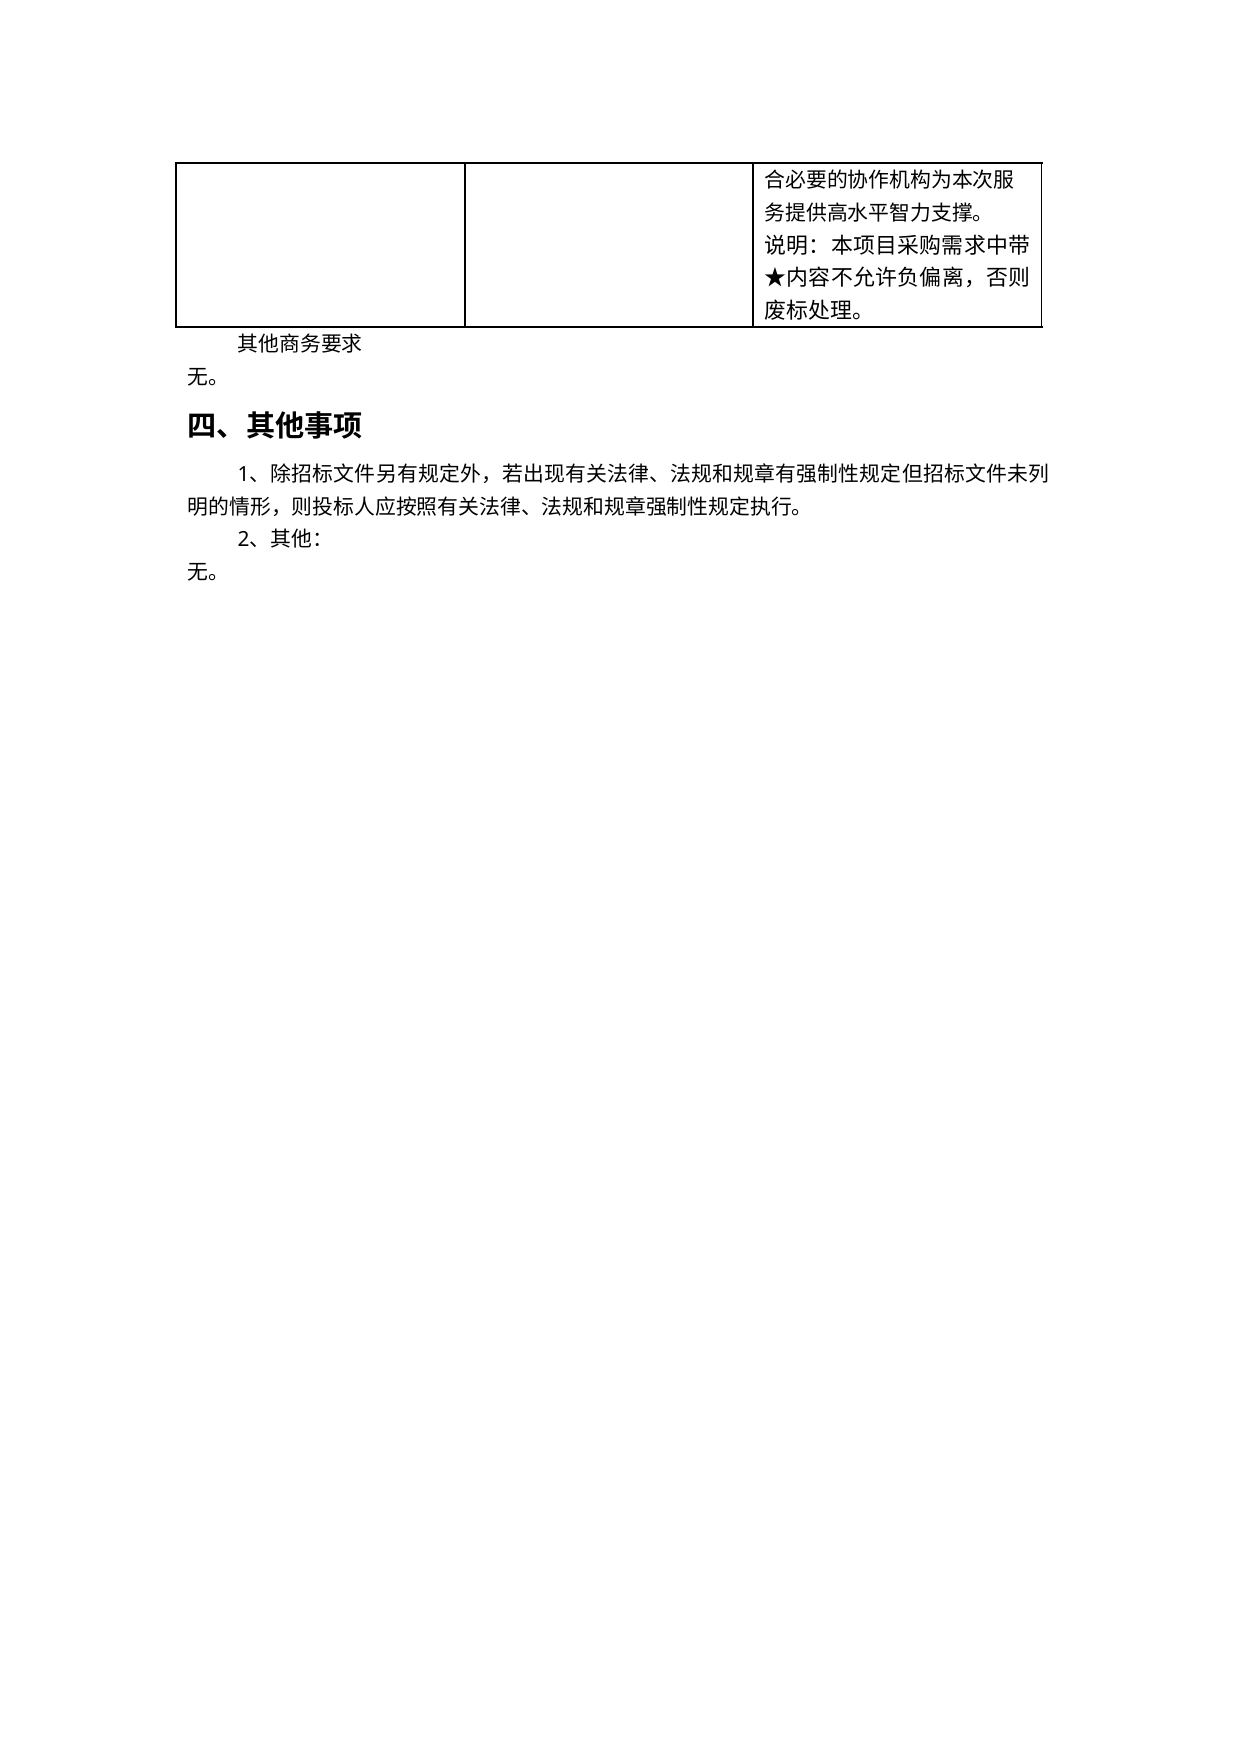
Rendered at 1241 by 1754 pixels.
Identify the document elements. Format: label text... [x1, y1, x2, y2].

table_cell 1 [466, 164, 752, 326]
text 无。 [187, 555, 1053, 588]
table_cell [754, 164, 1041, 326]
text 四、其他事项 [187, 393, 1053, 458]
text 2、其他： [187, 523, 1053, 555]
text 其他商务要求 [187, 328, 1053, 360]
text 无。 [187, 360, 1053, 393]
text 1、除招标文件另有规定外，若出现有关法律、法规和规章有强制性规定但招标文件未列明的情形，则投标人应按照有关法律、法规和规章强制性规定执行。 [187, 458, 1053, 523]
table_cell ★ [177, 164, 464, 326]
